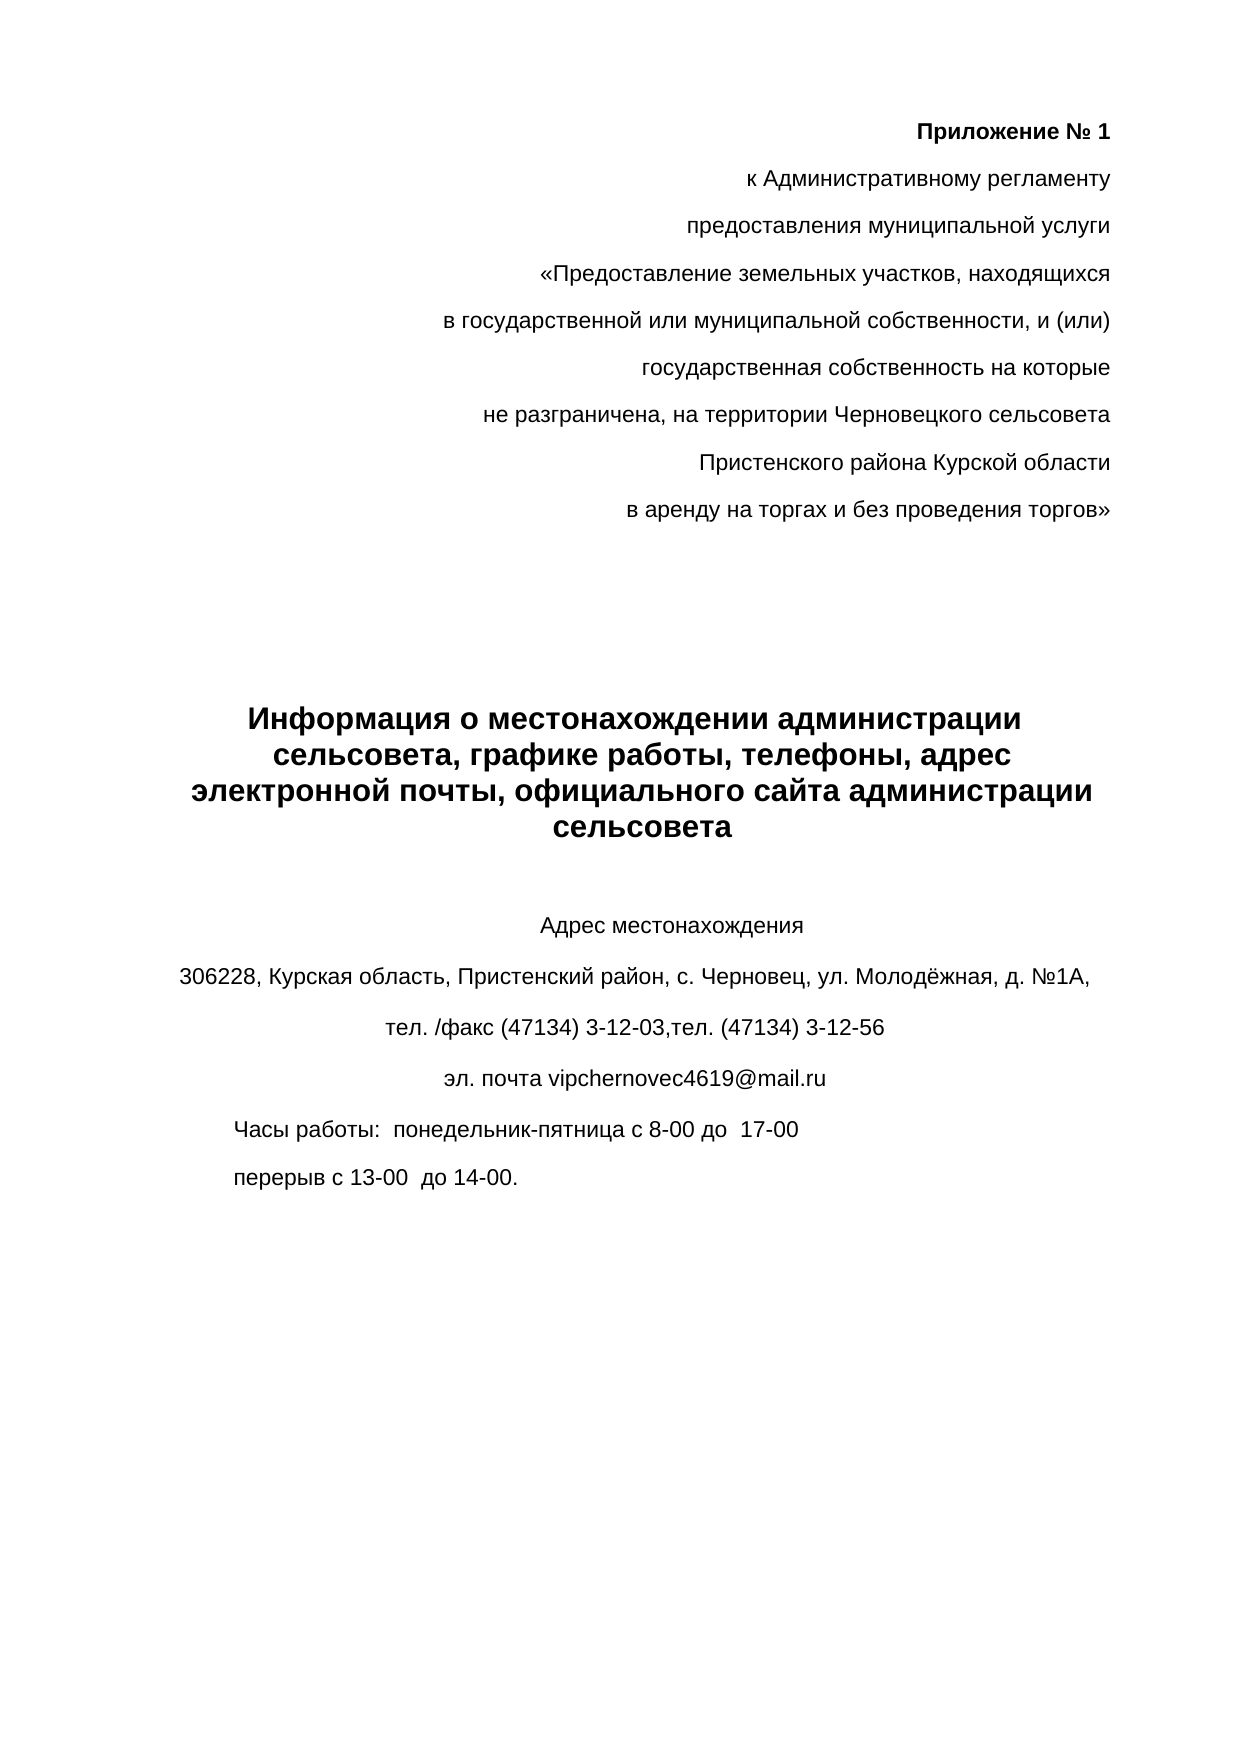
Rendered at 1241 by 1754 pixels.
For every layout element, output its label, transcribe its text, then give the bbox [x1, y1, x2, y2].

text «Предоставление земельных участков, находящихся [159, 260, 1110, 286]
text Адрес местонахождения [159, 912, 1110, 938]
text тел. /факс (47134) 3-12-03,тел. (47134) 3-12-56 [159, 1014, 1110, 1041]
text предоставления муниципальной услуги [159, 212, 1110, 239]
text государственная собственность на которые [159, 354, 1110, 380]
text не разграничена, на территории Черновецкого сельсовета [159, 401, 1110, 428]
text в государственной или муниципальной собственности, и (или) [159, 307, 1110, 333]
text Часы работы: понедельник-пятница с 8-00 до 17-00 [159, 1116, 1110, 1143]
text 306228, Курская область, Пристенский район, с. Черновец, ул. Молодёжная, д. №1А, [159, 963, 1110, 989]
text в аренду на торгах и без проведения торгов» [159, 496, 1110, 522]
text эл. почта vipchernovec4619@mail.ru [159, 1065, 1110, 1092]
text перерыв с 13-00 до 14-00. [159, 1163, 1110, 1190]
text Информация о местонахождении администрации сельсовета, графике работы, телефоны, адрес электронной почты, официального сайта администрации сельсовета [159, 700, 1110, 844]
text к Административному регламенту [159, 165, 1110, 192]
text Пристенского района Курской области [159, 448, 1110, 475]
text Приложение № 1 [454, 118, 1110, 144]
